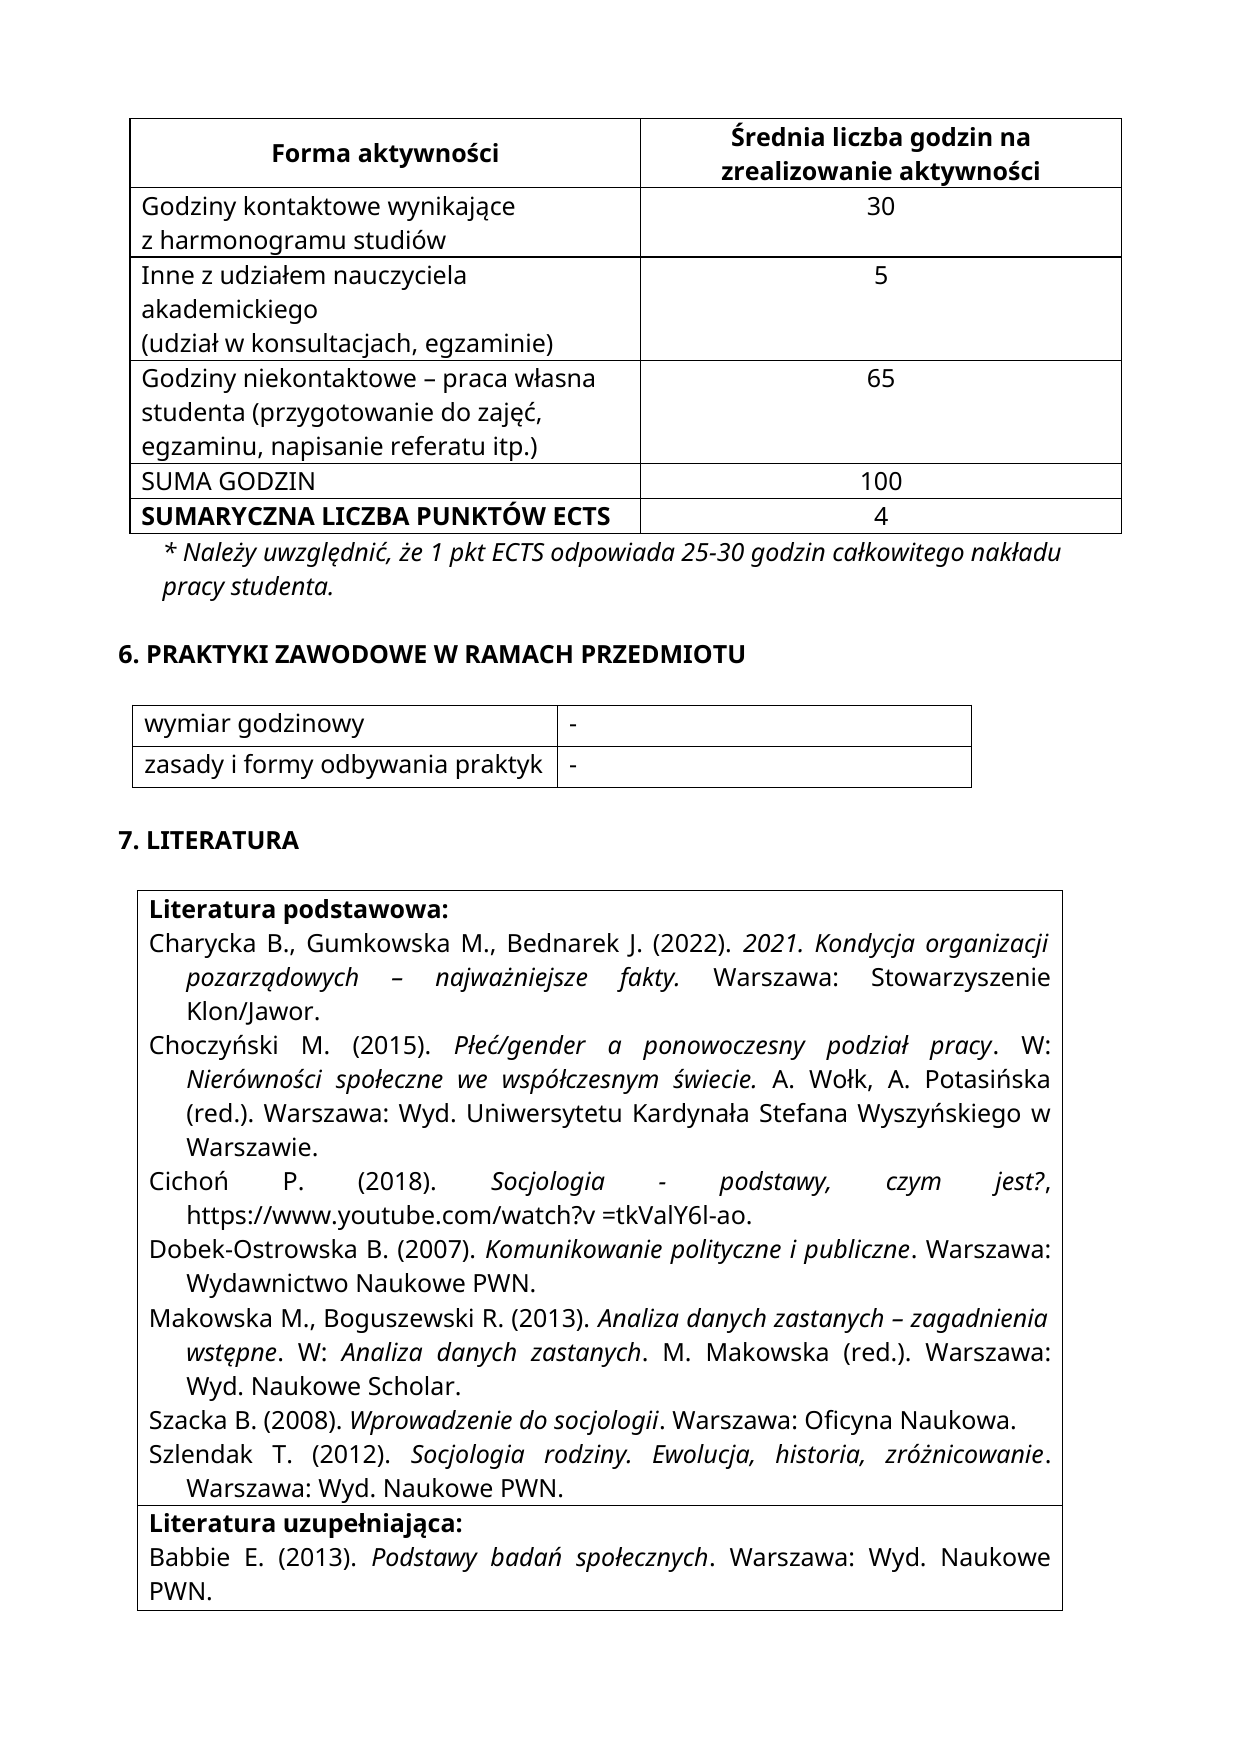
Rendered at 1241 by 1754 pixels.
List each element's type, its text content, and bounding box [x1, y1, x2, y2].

text 7. LITERATURA [118, 822, 1122, 856]
text 6. PRAKTYKI ZAWODOWE W RAMACH PRZEDMIOTU [118, 636, 1122, 670]
table_cell - [558, 747, 971, 787]
table_header wymiar godzinowy [133, 706, 557, 746]
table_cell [138, 1506, 1062, 1609]
table_cell Inne z udziałem nauczyciela akademickiego (udział w konsultacjach, egzaminie) [131, 258, 640, 360]
table_header Forma aktywności [131, 119, 640, 187]
table_cell 30 [641, 188, 1121, 256]
text * Należy uwzględnić, że 1 pkt ECTS odpowiada 25-30 godzin całkowitego nakładu pracy studenta. [162, 534, 1122, 602]
table_header - [558, 706, 971, 746]
table_cell SUMA GODZIN [131, 464, 640, 498]
table_cell Godziny kontaktowe wynikające z harmonogramu studiów [131, 188, 640, 256]
table_cell 5 [641, 258, 1121, 360]
table_header Literatura podstawowa: Charycka B., Gumkowska M., Bednarek J. (2022). 2021. Kondycja organizacji pozarządowych – najważniejsze fakty. Warszawa: Stowarzyszenie Klon/Jawor. Choczyński M. (2015). Płeć/gender a ponowoczesny podział pracy. W: Nierówności społeczne we współczesnym świecie. A. Wołk, A. Potasińska (red.). Warszawa: Wyd. Uniwersytetu Kardynała Stefana Wyszyńskiego w Warszawie. Cichoń P. (2018). Socjologia - podstawy, czym jest?, https://www.youtube.com/watch?v =tkValY6l-ao. Dobek-Ostrowska B. (2007). Komunikowanie polityczne i publiczne. Warszawa: Wydawnictwo Naukowe PWN. Makowska M., Boguszewski R. (2013). Analiza danych zastanych – zagadnienia wstępne. W: Analiza danych zastanych. M. Makowska (red.). Warszawa: Wyd. Naukowe Scholar. Szacka B. (2008). Wprowadzenie do socjologii. Warszawa: Oficyna Naukowa. Szlendak T. (2012). Socjologia rodziny. Ewolucja, historia, zróżnicowanie. Warszawa: Wyd. Naukowe PWN. [138, 891, 1062, 1504]
table_cell 4 [641, 499, 1121, 533]
table_cell zasady i formy odbywania praktyk [133, 747, 557, 787]
table_header Średnia liczba godzin na zrealizowanie aktywności [641, 119, 1121, 187]
table_cell 65 [641, 361, 1121, 463]
table_cell Godziny niekontaktowe – praca własna studenta (przygotowanie do zajęć, egzaminu, napisanie referatu itp.) [131, 361, 640, 463]
table_cell SUMARYCZNA LICZBA PUNKTÓW ECTS [131, 499, 640, 533]
table_cell 100 [641, 464, 1121, 498]
